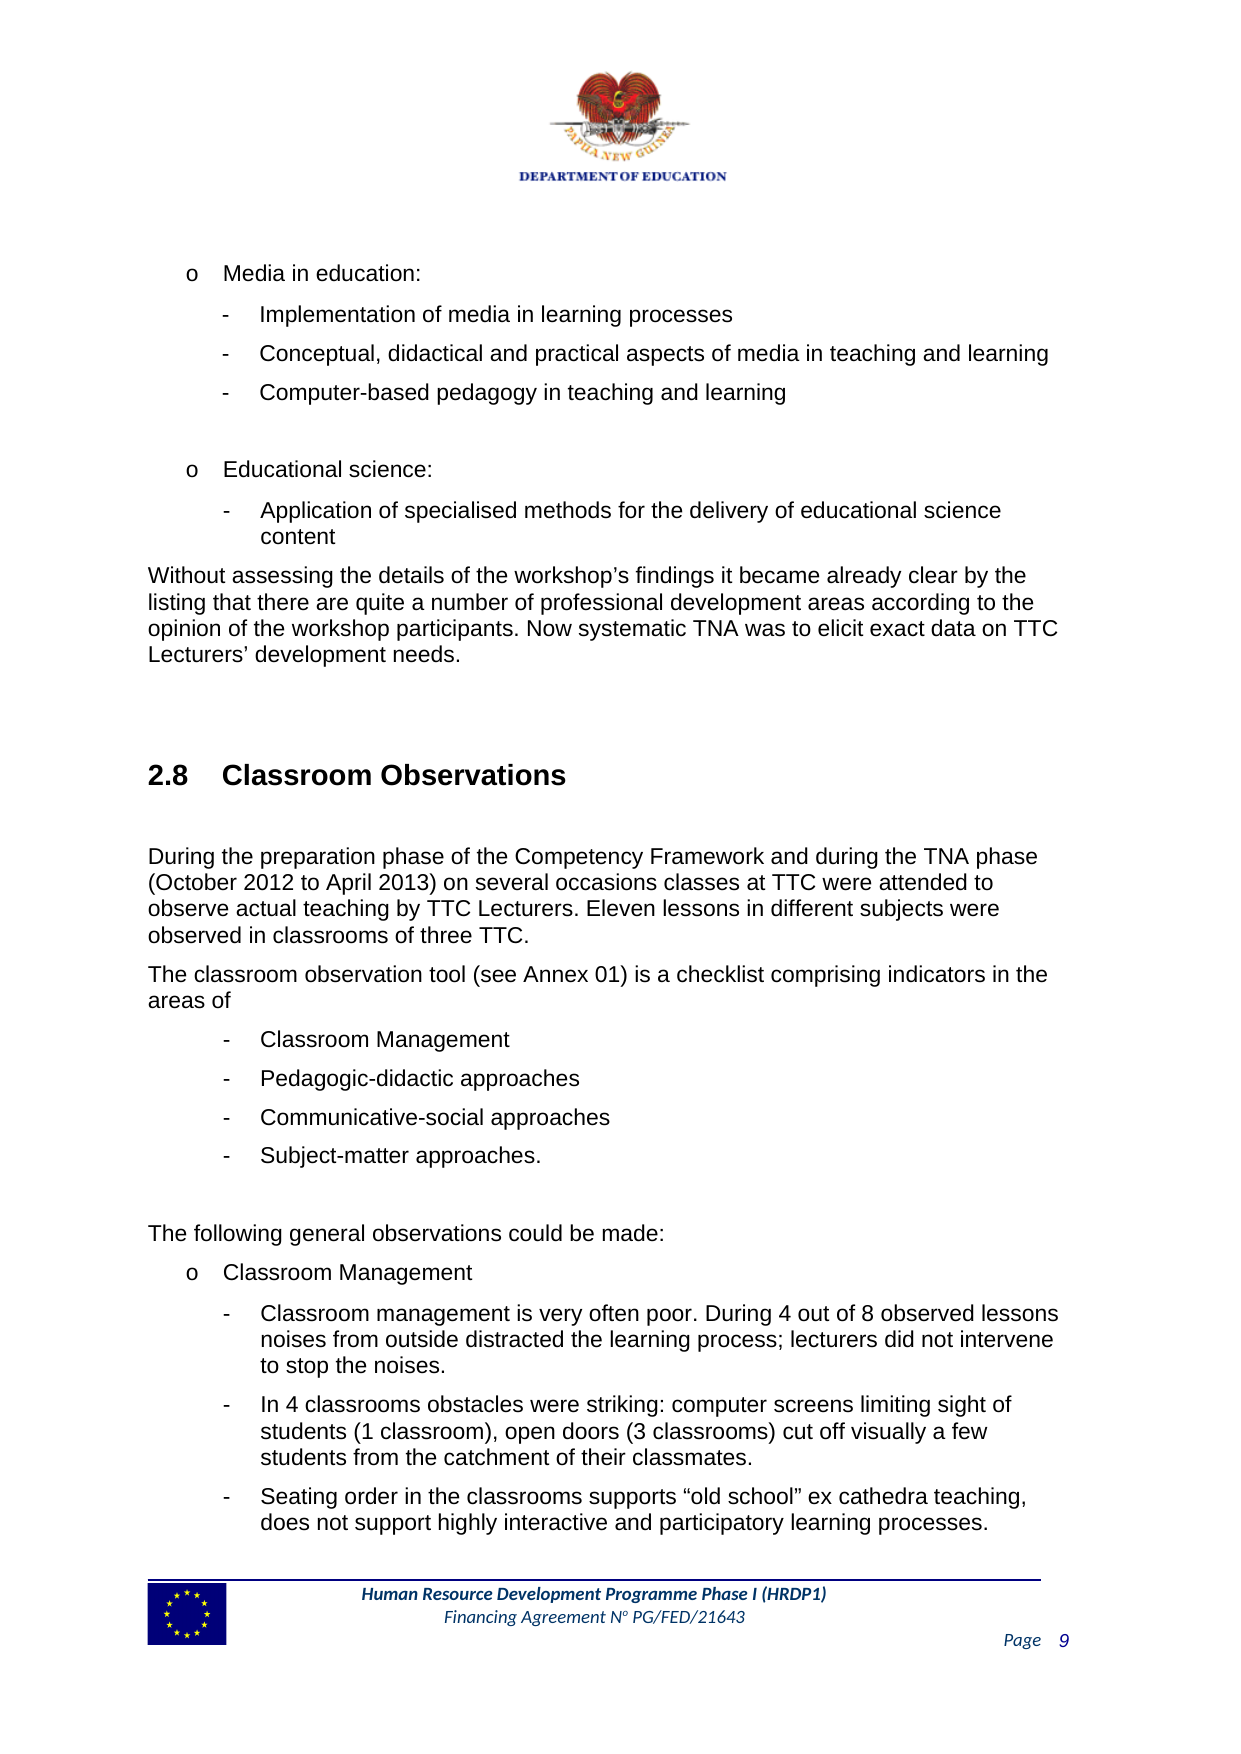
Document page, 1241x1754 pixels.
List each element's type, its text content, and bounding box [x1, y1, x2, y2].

text The following general observations could be made: [148, 1220, 1078, 1246]
list Computer-based pedagogy in teaching and learning [222, 378, 1078, 405]
list Classroom Management [223, 1026, 1078, 1052]
list In 4 classrooms obstacles were striking: computer screens limiting sight of students (1 classroom), open doors (3 classrooms) cut off visually a few students from the catchment of their classmates. [223, 1391, 1078, 1470]
picture [509, 68, 734, 185]
list Application of specialised methods for the delivery of educational science content [223, 497, 1078, 550]
list Communicative-social approaches [223, 1103, 1078, 1130]
list Educational science: [185, 456, 1078, 484]
list Classroom management is very often poor. During 4 out of 8 observed lessons noises from outside distracted the learning process; lecturers did not intervene to stop the noises. [223, 1300, 1078, 1379]
list Classroom Management [185, 1259, 1078, 1287]
list Pedagogic-didactic approaches [223, 1065, 1078, 1091]
text The classroom observation tool (see Annex 01) is a checklist comprising indicators in the areas of [148, 961, 1078, 1013]
text 2.8 Classroom Observations [148, 758, 1078, 791]
list Conceptual, didactical and practical aspects of media in teaching and learning [222, 339, 1078, 366]
text During the preparation phase of the Competency Framework and during the TNA phase (October 2012 to April 2013) on several occasions classes at TTC were attended to observe actual teaching by TTC Lecturers. Eleven lessons in different subjects were observed in classrooms of three TTC. [148, 843, 1078, 948]
list Implementation of media in learning processes [222, 301, 1078, 327]
list Seating order in the classrooms supports “old school” ex cathedra teaching, does not support highly interactive and participatory learning processes. [223, 1483, 1078, 1536]
list Media in education: [185, 260, 1078, 288]
text Without assessing the details of the workshop’s findings it became already clear by the listing that there are quite a number of professional development areas according to the opinion of the workshop participants. Now systematic TNA was to elicit exact data on TTC Lecturers’ development needs. [148, 562, 1078, 668]
list Subject-matter approaches. [223, 1142, 1078, 1169]
